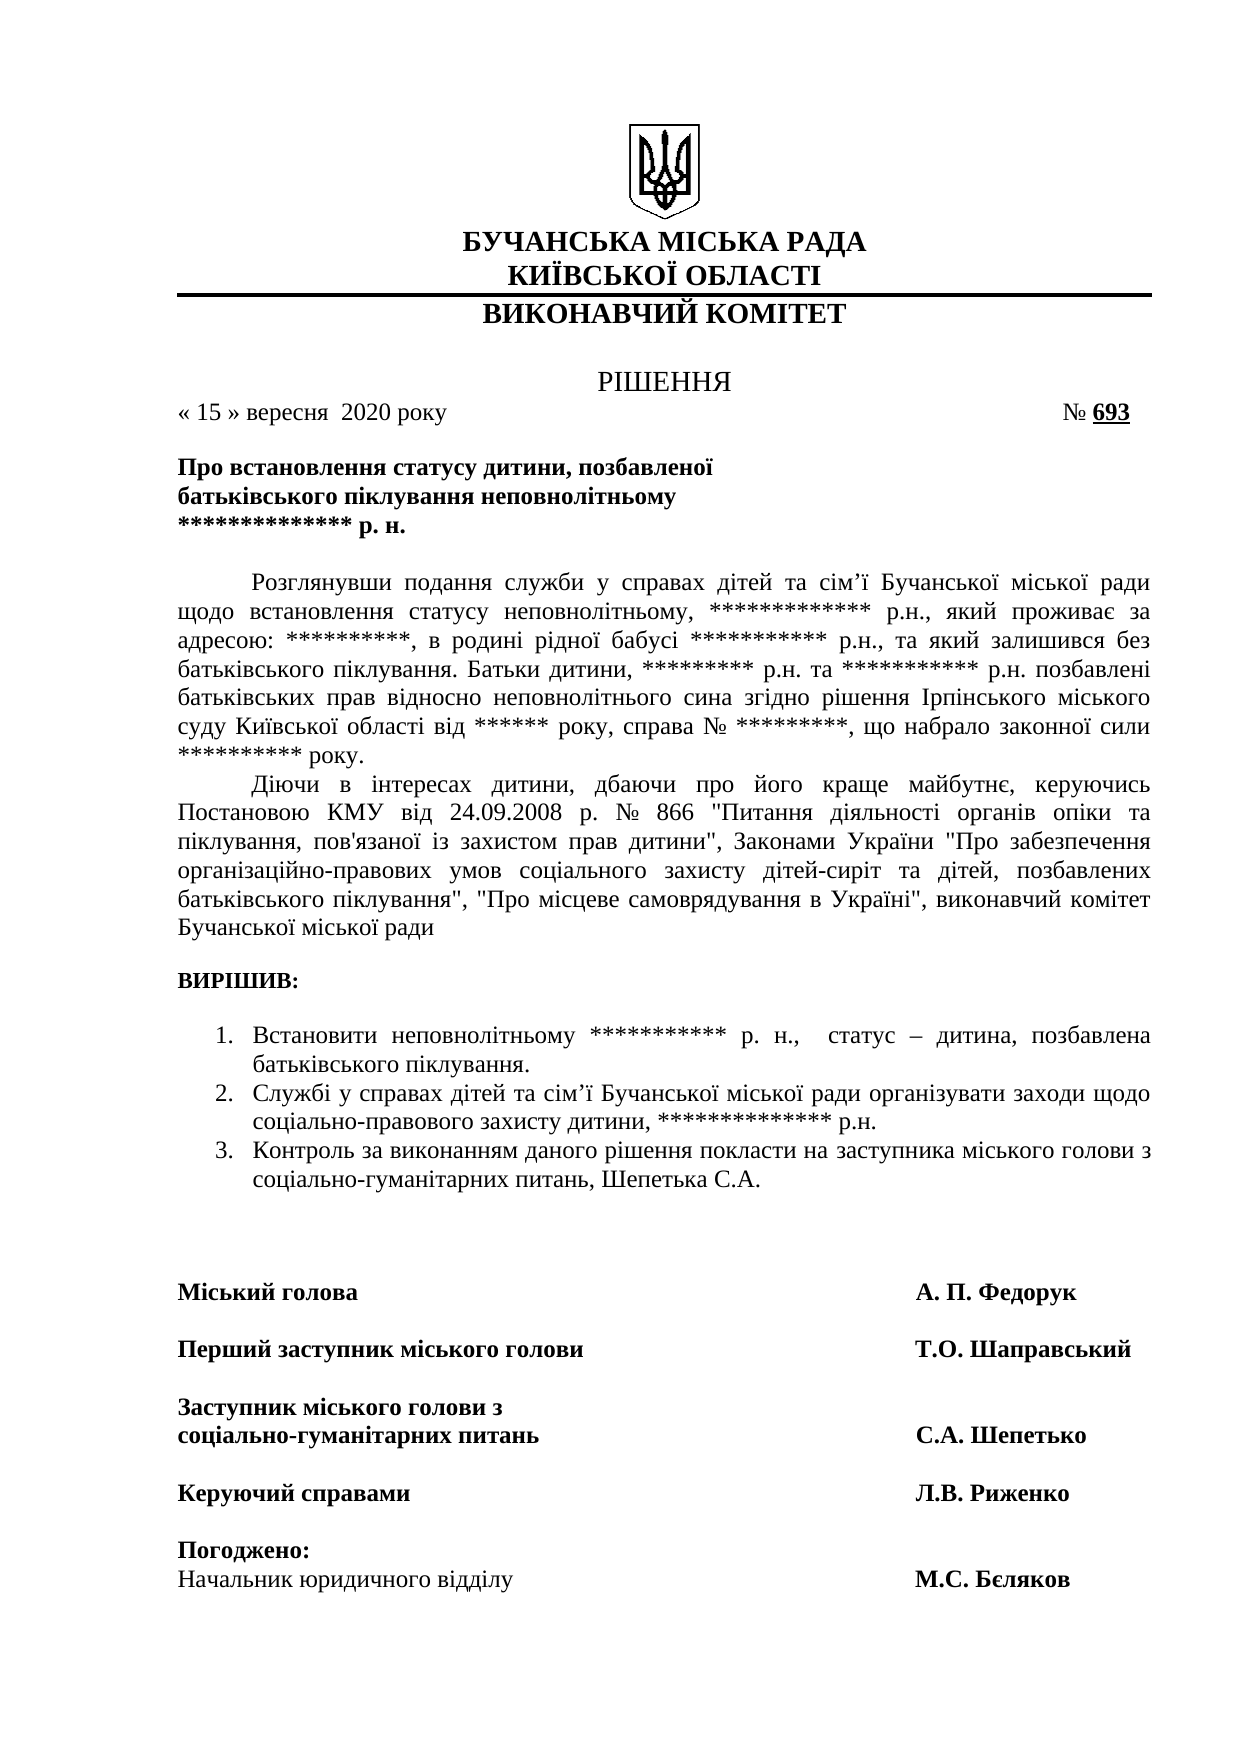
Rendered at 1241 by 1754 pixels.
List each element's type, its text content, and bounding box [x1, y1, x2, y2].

text КИЇВСЬКОЇ ОБЛАСТІ [177, 258, 1152, 293]
text ВИКОНАВЧИЙ КОМІТЕТ [177, 297, 1152, 330]
text БУЧАНСЬКА МІСЬКА РАДА [177, 224, 1152, 258]
text ВИРІШИВ: [177, 967, 1152, 994]
text РІШЕННЯ [177, 364, 1152, 397]
text Керуючий справами Л.В. Риженко [177, 1478, 1152, 1507]
list Службі у справах дітей та сім’ї Бучанської міської ради організувати заходи щодо соціально-правового захисту дитини, ************** р.н. [215, 1078, 1152, 1135]
text Розглянувши подання служби у справах дітей та сім’ї Бучанської міської ради щодо встановлення статусу неповнолітньому, ************* р.н., який проживає за адресою: **********, в родині рідної бабусі *********** р.н., та який залишився без батьківського піклування. Батьки дитини, ********* р.н. та *********** р.н. позбавлені батьківських прав відносно неповнолітнього сина згідно рішення Ірпінського міського суду Київської області від ****** року, справа № *********, що набрало законної сили ********** року. [177, 567, 1152, 769]
text Перший заступник міського голови Т.О. Шаправський [177, 1334, 1152, 1363]
text « 15 » вересня 2020 року № 693 [177, 397, 1152, 426]
text Діючи в інтересах дитини, дбаючи про його краще майбутнє, керуючись Постановою КМУ від 24.09.2008 р. № 866 "Питання діяльності органів опіки та піклування, пов'язаної із захистом прав дитини", Законами України "Про забезпечення організаційно-правових умов соціального захисту дітей-сиріт та дітей, позбавлених батьківського піклування", "Про місцеве самоврядування в Україні", виконавчий комітет Бучанської міської ради [177, 769, 1152, 941]
text Заступник міського голови з [177, 1392, 1152, 1420]
text соціально-гуманітарних питань С.А. Шепетько [177, 1420, 1152, 1449]
text Міський голова А. П. Федорук [177, 1277, 1152, 1305]
text Погоджено: [177, 1535, 1152, 1564]
list Контроль за виконанням даного рішення покласти на заступника міського голови з соціально-гуманітарних питань, Шепетька С.А. [215, 1135, 1152, 1193]
text Про встановлення статусу дитини, позбавленої [177, 452, 1152, 481]
text батьківського піклування неповнолітньому [177, 481, 1152, 510]
list Встановити неповнолітньому *********** р. н., статус – дитина, позбавлена батьківського піклування. [215, 1020, 1152, 1078]
text ************** р. н. [177, 510, 1152, 539]
text Начальник юридичного відділу М.С. Бєляков [177, 1564, 1152, 1593]
